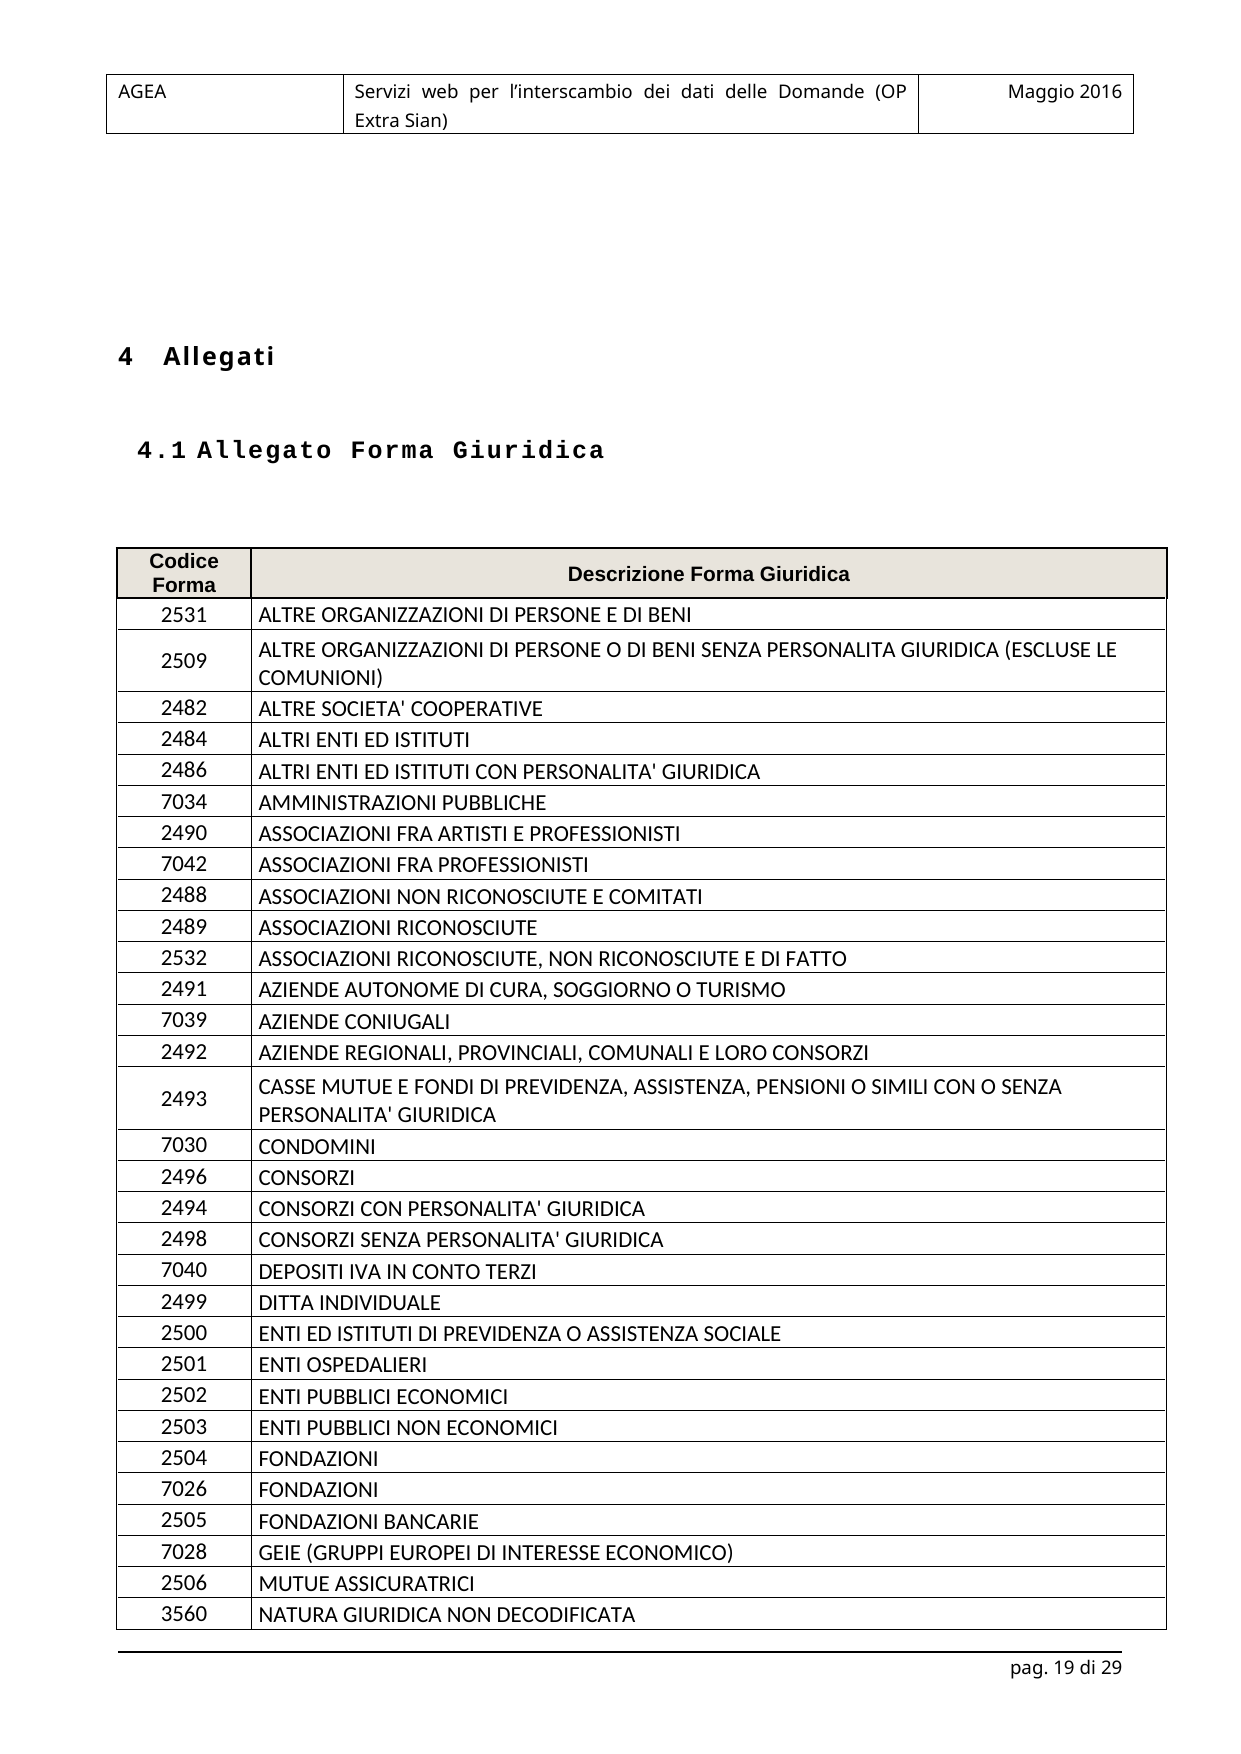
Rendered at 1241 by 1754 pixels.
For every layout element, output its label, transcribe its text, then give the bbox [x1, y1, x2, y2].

table_cell DITTA INDIVIDUALE [252, 1285, 1166, 1316]
table_cell ENTI ED ISTITUTI DI PREVIDENZA O ASSISTENZA SOCIALE [252, 1316, 1166, 1347]
table_cell 7026 [117, 1472, 251, 1503]
table_cell 2490 [117, 816, 251, 847]
table_cell 7039 [117, 1004, 251, 1035]
table_cell FONDAZIONI [252, 1441, 1166, 1472]
table_cell 2484 [117, 722, 251, 753]
table_cell 2503 [117, 1410, 251, 1441]
table_cell FONDAZIONI [252, 1472, 1166, 1503]
table_cell 7028 [117, 1535, 251, 1566]
table_cell CONSORZI [252, 1160, 1166, 1191]
table_cell 2486 [117, 754, 251, 785]
table_cell ALTRE ORGANIZZAZIONI DI PERSONE E DI BENI [252, 597, 1166, 628]
table_cell 2531 [117, 599, 251, 628]
table_cell 7034 [117, 785, 251, 816]
table_cell 2488 [117, 879, 251, 910]
table_cell FONDAZIONI BANCARIE [252, 1504, 1166, 1535]
table_cell ENTI PUBBLICI ECONOMICI [252, 1379, 1166, 1410]
table_header Descrizione Forma Giuridica [252, 549, 1166, 597]
table_cell ASSOCIAZIONI RICONOSCIUTE [252, 910, 1166, 941]
table_cell ALTRI ENTI ED ISTITUTI [252, 722, 1166, 753]
table_cell 3560 [117, 1597, 251, 1628]
table_cell 2482 [117, 691, 251, 722]
table_cell CONSORZI SENZA PERSONALITA' GIURIDICA [252, 1222, 1166, 1253]
table_cell CASSE MUTUE E FONDI DI PREVIDENZA, ASSISTENZA, PENSIONI O SIMILI CON O SENZA PERSONALITA' GIURIDICA [252, 1066, 1166, 1128]
table_cell AZIENDE CONIUGALI [252, 1004, 1166, 1035]
table_cell NATURA GIURIDICA NON DECODIFICATA [252, 1597, 1166, 1628]
table_cell CONDOMINI [252, 1129, 1166, 1160]
table_cell 2532 [117, 941, 251, 972]
table_cell ALTRE SOCIETA' COOPERATIVE [252, 691, 1166, 722]
table_cell AMMINISTRAZIONI PUBBLICHE [252, 785, 1166, 816]
table_cell 7042 [117, 847, 251, 878]
table_cell 2496 [117, 1160, 251, 1191]
table_cell 2493 [117, 1066, 251, 1128]
table_cell AZIENDE AUTONOME DI CURA, SOGGIORNO O TURISMO [252, 972, 1166, 1003]
table_cell 2500 [117, 1316, 251, 1347]
table_cell ASSOCIAZIONI FRA PROFESSIONISTI [252, 847, 1166, 878]
table_cell ASSOCIAZIONI RICONOSCIUTE, NON RICONOSCIUTE E DI FATTO [252, 941, 1166, 972]
table_cell ENTI PUBBLICI NON ECONOMICI [252, 1410, 1166, 1441]
table_cell GEIE (GRUPPI EUROPEI DI INTERESSE ECONOMICO) [252, 1535, 1166, 1566]
table_cell 2499 [117, 1285, 251, 1316]
table_cell ASSOCIAZIONI NON RICONOSCIUTE E COMITATI [252, 879, 1166, 910]
table_cell 7030 [117, 1129, 251, 1160]
table_cell 2489 [117, 910, 251, 941]
table_cell 2492 [117, 1035, 251, 1066]
table_cell 2509 [117, 629, 251, 691]
table_cell MUTUE ASSICURATRICI [252, 1566, 1166, 1597]
table_cell 2505 [117, 1504, 251, 1535]
table_cell CONSORZI CON PERSONALITA' GIURIDICA [252, 1191, 1166, 1222]
table_cell 2491 [117, 972, 251, 1003]
table_cell AZIENDE REGIONALI, PROVINCIALI, COMUNALI E LORO CONSORZI [252, 1035, 1166, 1066]
table_header Codice Forma [118, 549, 250, 597]
table_cell ALTRE ORGANIZZAZIONI DI PERSONE O DI BENI SENZA PERSONALITA GIURIDICA (ESCLUSE LE COMUNIONI) [252, 629, 1166, 691]
table_cell 2498 [117, 1222, 251, 1253]
table_cell 7040 [117, 1254, 251, 1285]
table_cell 2501 [117, 1347, 251, 1378]
table_cell DEPOSITI IVA IN CONTO TERZI [252, 1254, 1166, 1285]
subtitle Allegato Forma Giuridica [137, 438, 1122, 466]
table_cell ALTRI ENTI ED ISTITUTI CON PERSONALITA' GIURIDICA [252, 754, 1166, 785]
subtitle Allegati [118, 338, 1122, 372]
table_cell 2494 [117, 1191, 251, 1222]
table_cell 2504 [117, 1441, 251, 1472]
table_cell 2506 [117, 1566, 251, 1597]
table_cell 2502 [117, 1379, 251, 1410]
table_cell ASSOCIAZIONI FRA ARTISTI E PROFESSIONISTI [252, 816, 1166, 847]
table_cell ENTI OSPEDALIERI [252, 1347, 1166, 1378]
